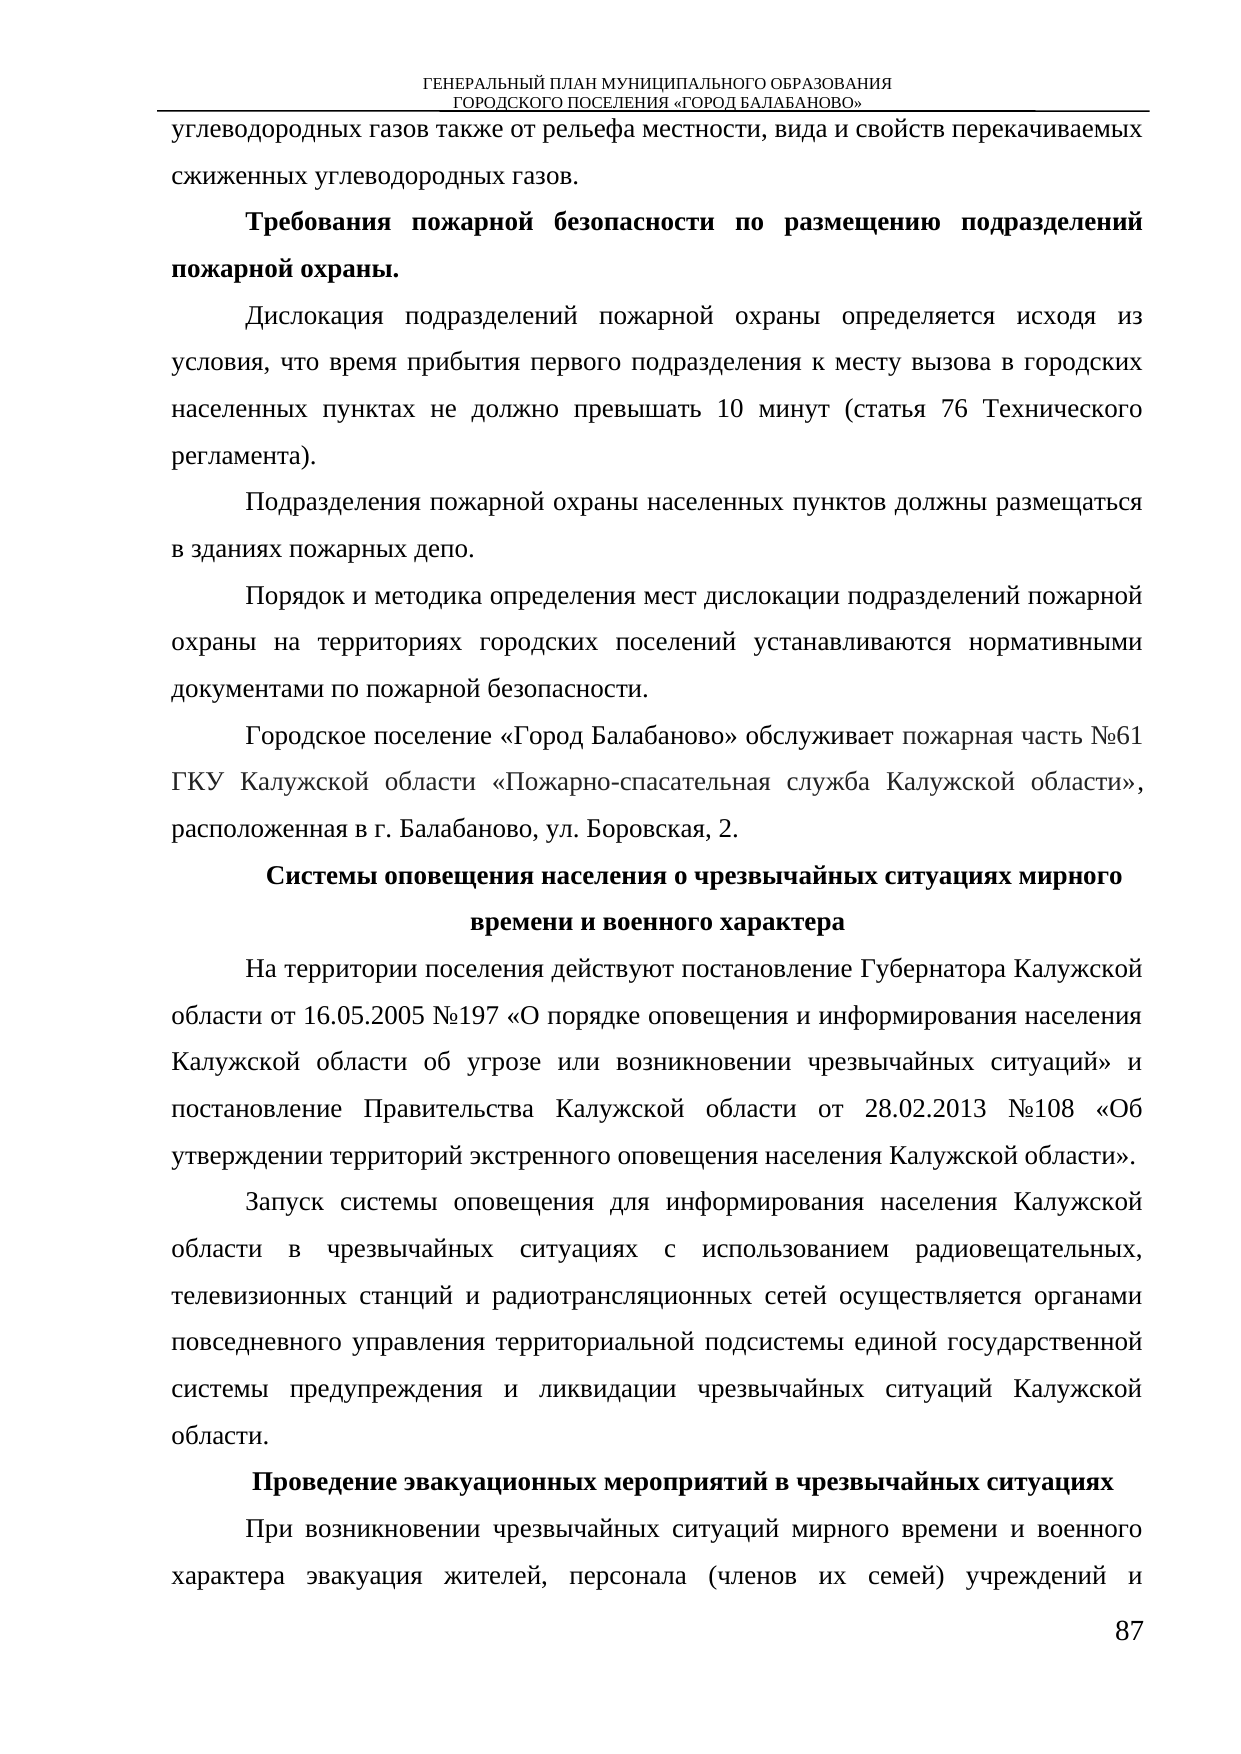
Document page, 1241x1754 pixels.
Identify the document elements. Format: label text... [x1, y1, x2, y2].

text Требования пожарной безопасности по размещению подразделений пожарной охраны. [171, 206, 1144, 283]
text Запуск системы оповещения для информирования населения Калужской области в чрезвычайных ситуациях с использованием радиовещательных, телевизионных станций и радиотрансляционных сетей осуществляется органами повседневного управления территориальной подсистемы единой государственной системы предупреждения и ликвидации чрезвычайных ситуаций Калужской области. [171, 1186, 1144, 1450]
text Подразделения пожарной охраны населенных пунктов должны размещаться в зданиях пожарных депо. [171, 486, 1144, 563]
text На территории поселения действуют постановление Губернатора Калужской области от 16.05.2005 №197 «О порядке оповещения и информирования населения Калужской области об угрозе или возникновении чрезвычайных ситуаций» и постановление Правительства Калужской области от 28.02.2013 №108 «Об утверждении территорий экстренного оповещения населения Калужской области». [171, 952, 1144, 1170]
text Проведение эвакуационных мероприятий в чрезвычайных ситуациях [171, 1466, 1144, 1497]
text Дислокация подразделений пожарной охраны определяется исходя из условия, что время прибытия первого подразделения к месту вызова в городских населенных пунктах не должно превышать 10 минут (статья 76 Технического регламента). [171, 299, 1144, 470]
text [171, 1512, 1144, 1590]
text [171, 112, 1144, 190]
text Порядок и методика определения мест дислокации подразделений пожарной охраны на территориях городских поселений устанавливаются нормативными документами по пожарной безопасности. [171, 579, 1144, 703]
text Системы оповещения населения о чрезвычайных ситуациях мирного времени и военного характера [171, 859, 1144, 937]
text Городское поселение «Город Балабаново» обслуживает пожарная часть №61 ГКУ Калужской области «Пожарно-спасательная служба Калужской области», расположенная в г. Балабаново, ул. Боровская, 2. [171, 719, 1144, 843]
